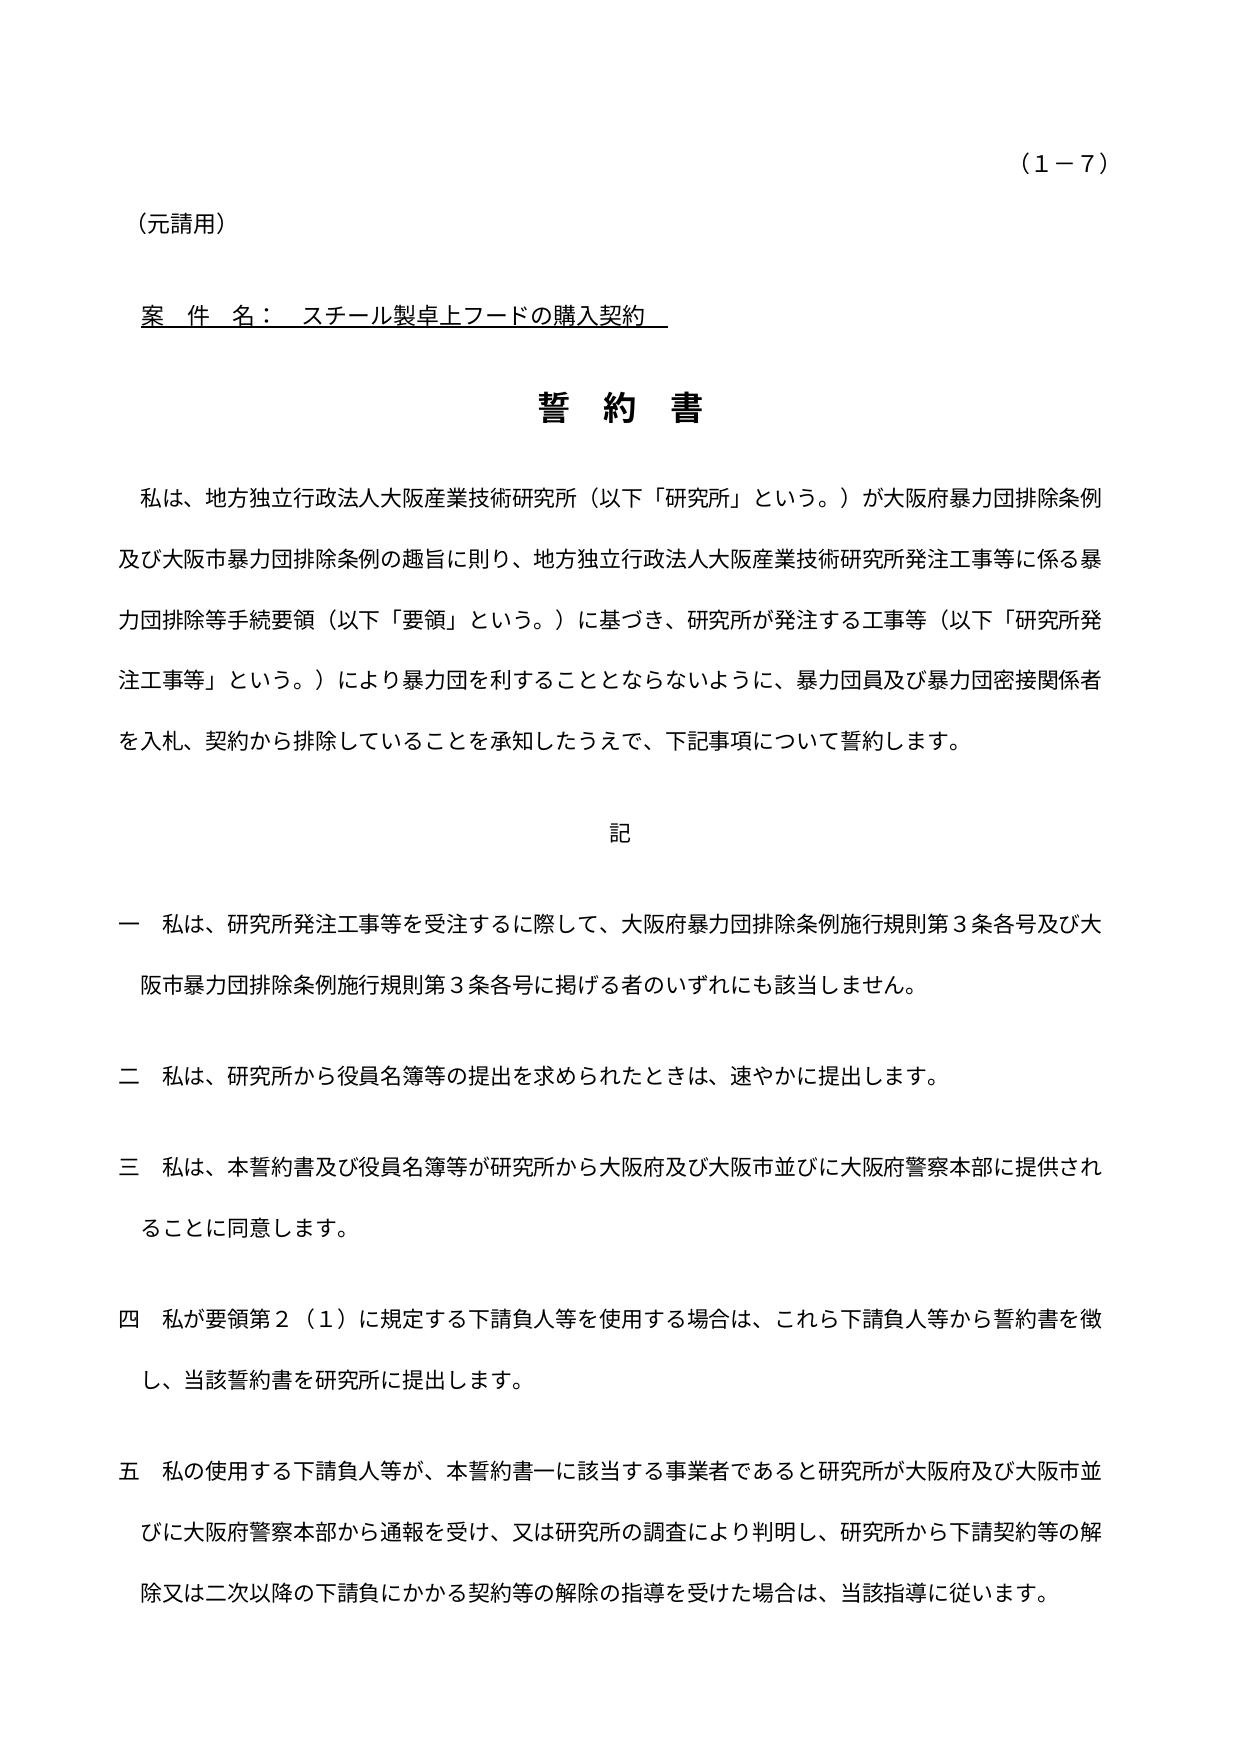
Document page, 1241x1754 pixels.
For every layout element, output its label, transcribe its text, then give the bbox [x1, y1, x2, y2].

text 五 私の使用する下請負人等が、本誓約書一に該当する事業者であると研究所が大阪府及び大阪市並びに大阪府警察本部から通報を受け、又は研究所の調査により判明し、研究所から下請契約等の解除又は二次以降の下請負にかかる契約等の解除の指導を受けた場合は、当該指導に従います。 [118, 1440, 1122, 1622]
text 四 私が要領第２（１）に規定する下請負人等を使用する場合は、これら下請負人等から誓約書を徴し、当該誓約書を研究所に提出します。 [118, 1288, 1122, 1409]
text 私は、地方独立行政法人大阪産業技術研究所（以下「研究所」という。）が大阪府暴力団排除条例及び大阪市暴力団排除条例の趣旨に則り、地方独立行政法人大阪産業技術研究所発注工事等に係る暴力団排除等手続要領（以下「要領」という。）に基づき、研究所が発注する工事等（以下「研究所発注工事等」という。）により暴力団を利することとならないように、暴力団員及び暴力団密接関係者を入札、契約から排除していることを承知したうえで、下記事項について誓約します。 [118, 466, 1122, 771]
text 記 [118, 801, 1122, 862]
text 誓 約 書 [118, 375, 1122, 436]
text 案 件 名： スチール製卓上フードの購入契約 [118, 284, 1122, 345]
text 二 私は、研究所から役員名簿等の提出を求められたときは、速やかに提出します。 [118, 1044, 1122, 1105]
text （元請用） [118, 193, 1122, 253]
text 三 私は、本誓約書及び役員名簿等が研究所から大阪府及び大阪市並びに大阪府警察本部に提供されることに同意します。 [118, 1136, 1122, 1257]
text 一 私は、研究所発注工事等を受注するに際して、大阪府暴力団排除条例施行規則第３条各号及び大阪市暴力団排除条例施行規則第３条各号に掲げる者のいずれにも該当しません。 [118, 892, 1122, 1014]
text （１－７） [118, 132, 1122, 193]
